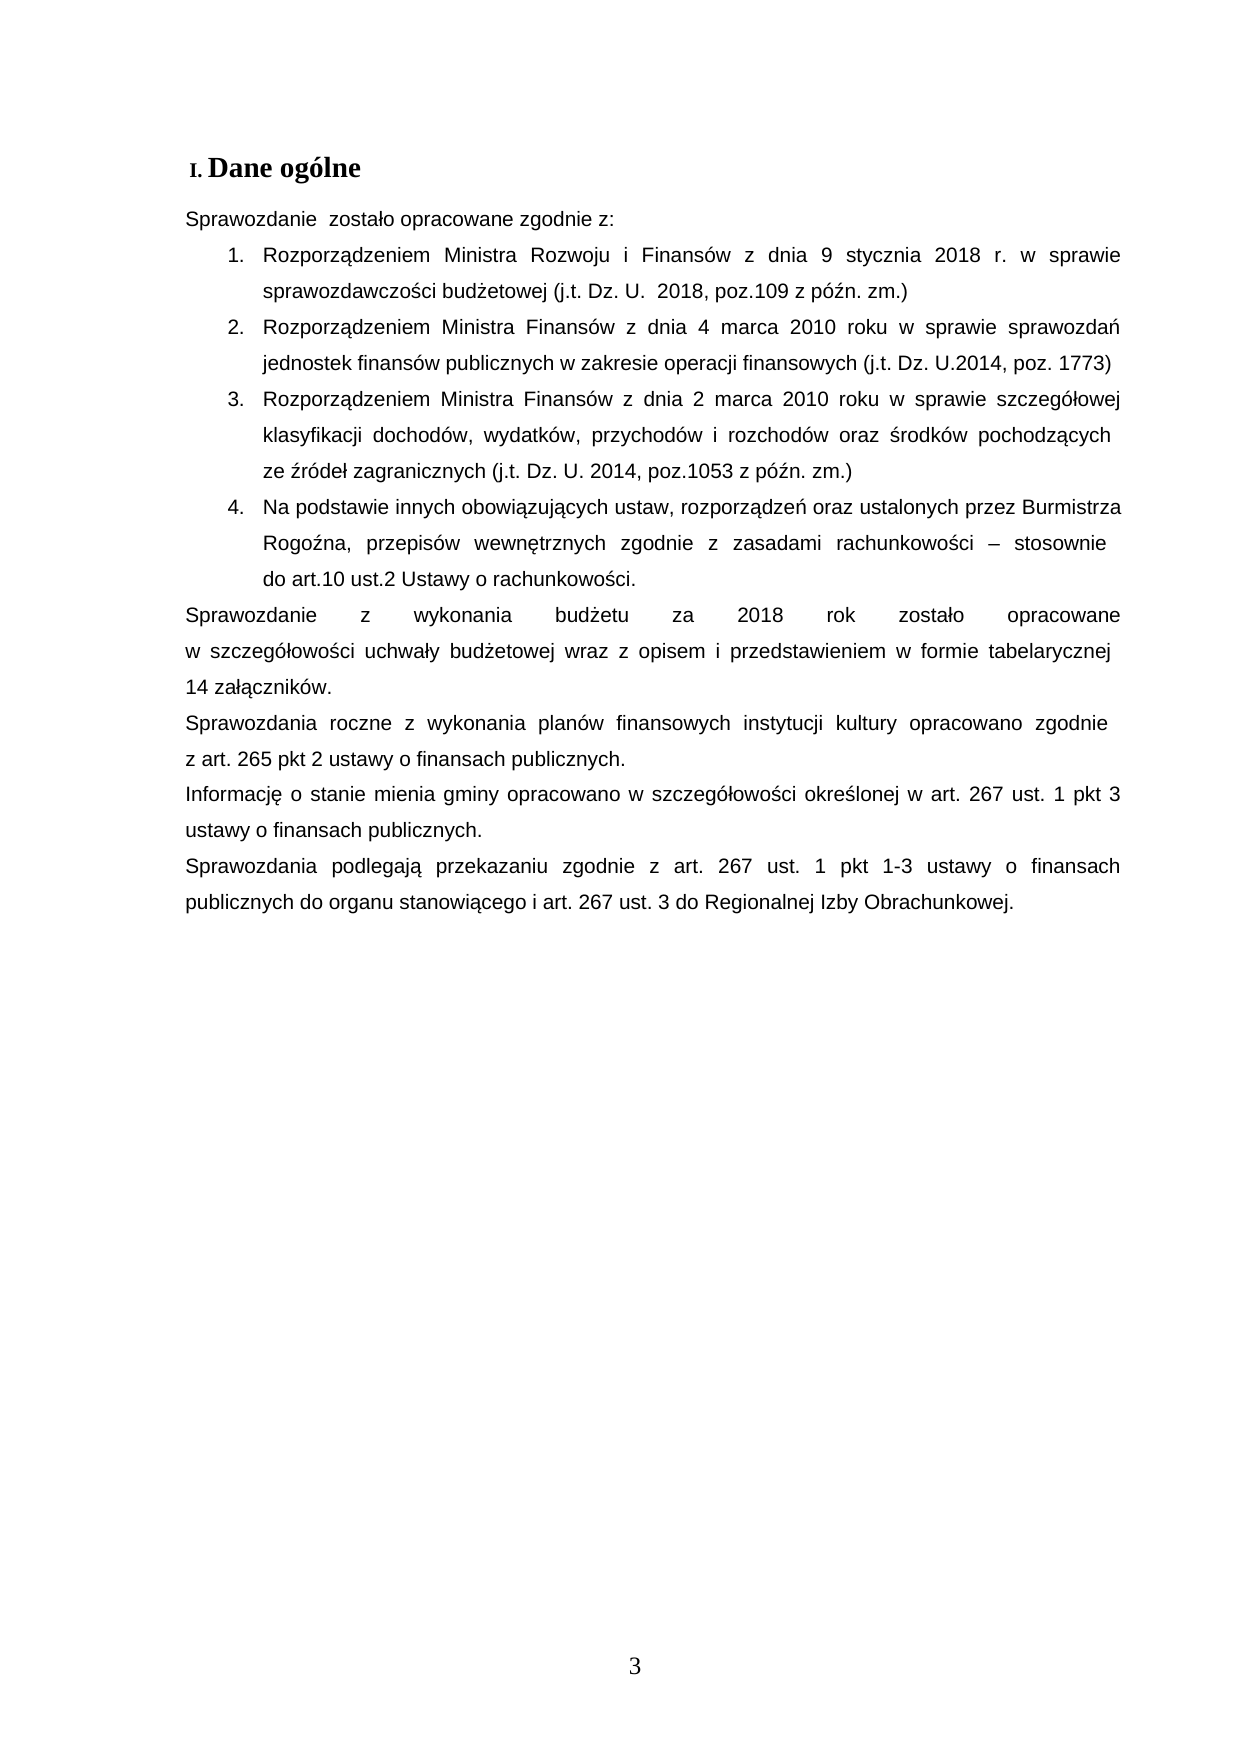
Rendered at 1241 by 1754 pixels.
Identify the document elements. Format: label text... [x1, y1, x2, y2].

text Sprawozdanie zostało opracowane zgodnie z: [185, 207, 1122, 231]
list Rozporządzeniem Ministra Finansów z dnia 2 marca 2010 roku w sprawie szczegółowej klasyfikacji dochodów, wydatków, przychodów i rozchodów oraz środków pochodzących ze źródeł zagranicznych (j.t. Dz. U. 2014, poz.1053 z późn. zm.) [227, 387, 1122, 483]
text Sprawozdania roczne z wykonania planów finansowych instytucji kultury opracowano zgodnie z art. 265 pkt 2 ustawy o finansach publicznych. [185, 710, 1122, 770]
text Sprawozdanie z wykonania budżetu za 2018 rok zostało opracowane w szczegółowości uchwały budżetowej wraz z opisem i przedstawieniem w formie tabelarycznej 14 załączników. [185, 603, 1122, 698]
list Rozporządzeniem Ministra Rozwoju i Finansów z dnia 9 stycznia 2018 r. w sprawie sprawozdawczości budżetowej (j.t. Dz. U. 2018, poz.109 z późn. zm.) [227, 243, 1122, 303]
text Informację o stanie mienia gminy opracowano w szczegółowości określonej w art. 267 ust. 1 pkt 3 ustawy o finansach publicznych. [185, 782, 1122, 842]
list Dane ogólne [189, 150, 1122, 183]
list Na podstawie innych obowiązujących ustaw, rozporządzeń oraz ustalonych przez Burmistrza Rogoźna, przepisów wewnętrznych zgodnie z zasadami rachunkowości – stosownie do art.10 ust.2 Ustawy o rachunkowości. [227, 495, 1122, 591]
text Sprawozdania podlegają przekazaniu zgodnie z art. 267 ust. 1 pkt 1-3 ustawy o finansach publicznych do organu stanowiącego i art. 267 ust. 3 do Regionalnej Izby Obrachunkowej. [185, 854, 1122, 914]
list Rozporządzeniem Ministra Finansów z dnia 4 marca 2010 roku w sprawie sprawozdań jednostek finansów publicznych w zakresie operacji finansowych (j.t. Dz. U.2014, poz. 1773) [227, 315, 1122, 375]
